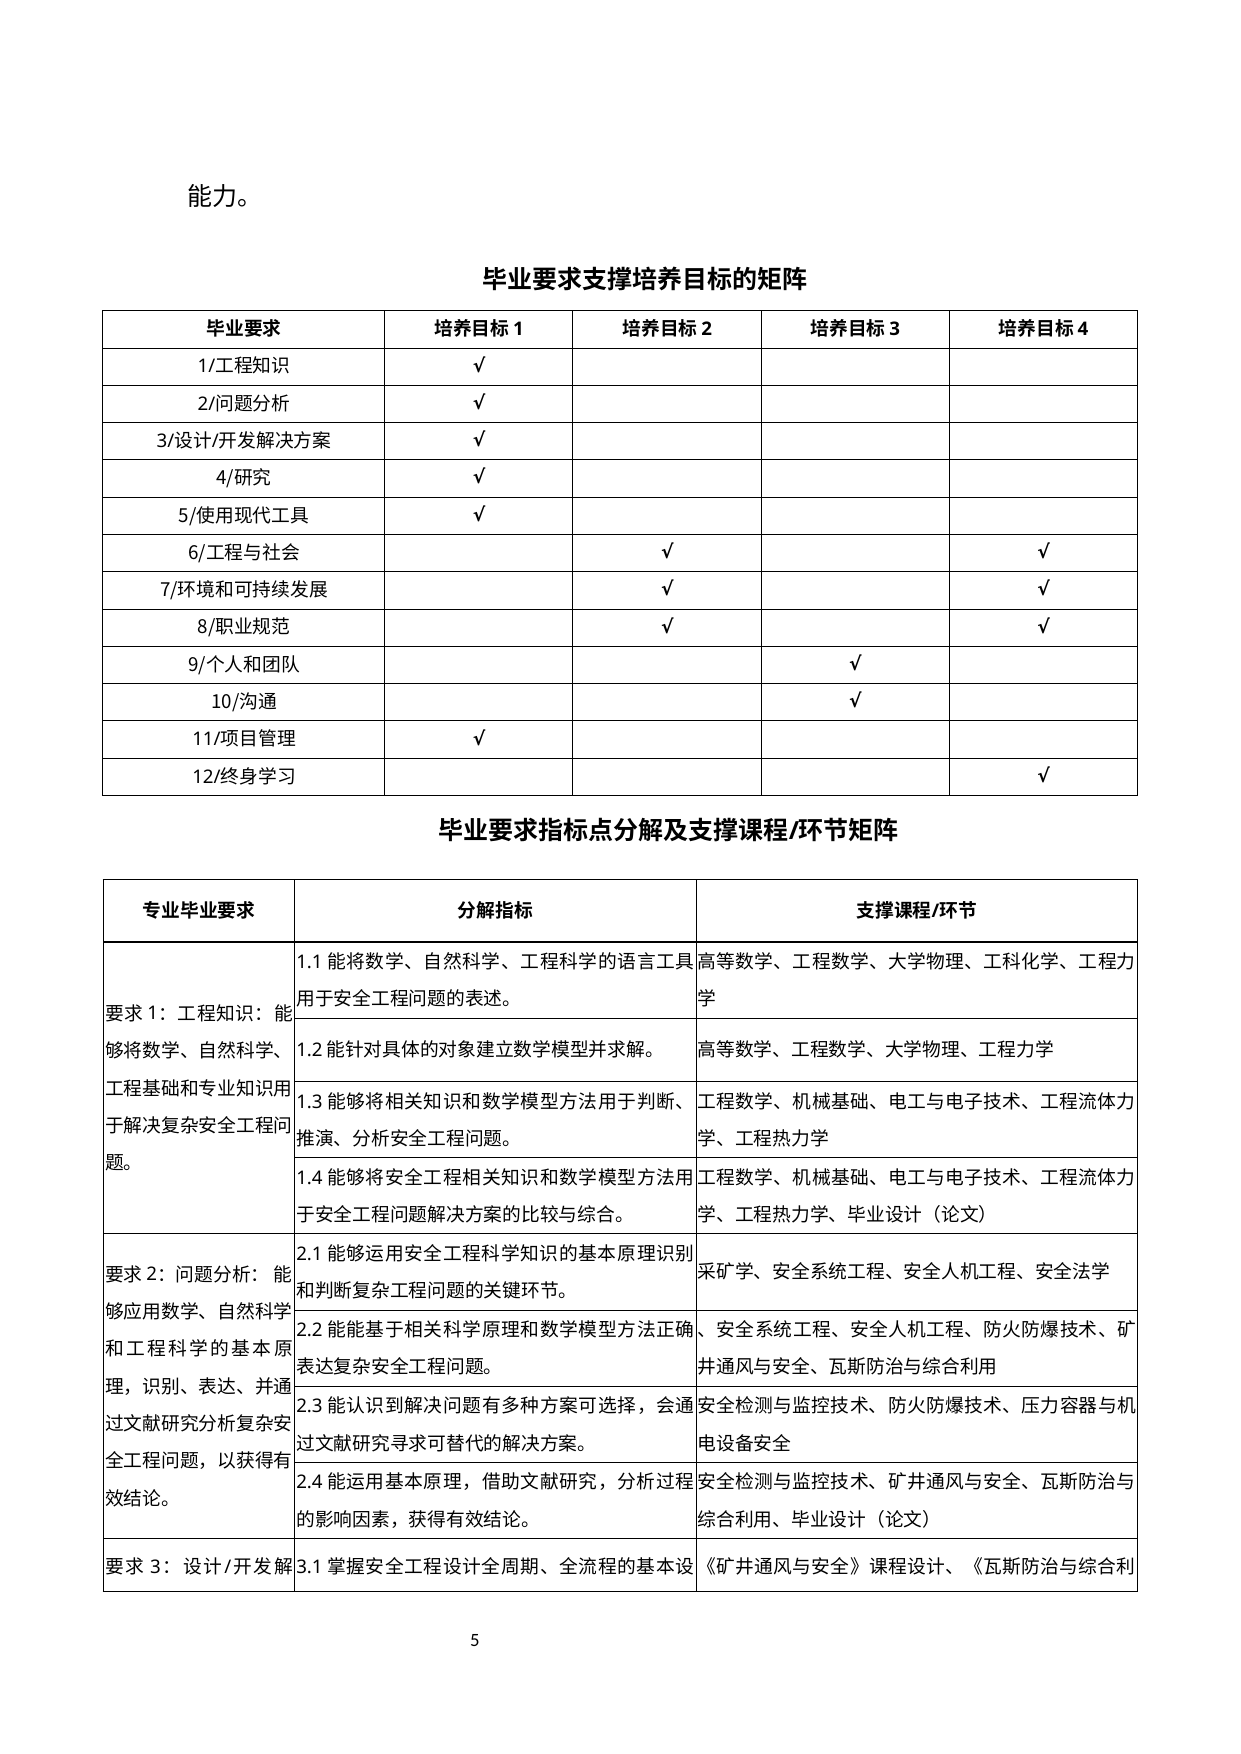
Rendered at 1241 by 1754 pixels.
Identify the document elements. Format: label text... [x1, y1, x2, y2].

table_cell [950, 349, 1137, 385]
table_cell √ [385, 460, 572, 497]
table_cell 8/职业规范 [103, 610, 384, 646]
table_cell [385, 647, 572, 683]
table_cell 高等数学、工程数学、大学物理、工科化学、工程力学 [697, 943, 1137, 1018]
table_cell 工程数学、机械基础、电工与电子技术、工程流体力学、工程热力学、毕业设计（论文） [697, 1158, 1137, 1233]
table_cell [762, 759, 949, 795]
table_cell [573, 349, 761, 385]
table_cell 要求2：问题分析： 能够应用数学、自然科学和工程科学的基本原理，识别、表达、并通过文献研究分析复杂安全工程问题，以获得有效结论。 [104, 1234, 294, 1538]
table_cell √ [385, 721, 572, 758]
table_cell [950, 386, 1137, 422]
table_cell 1.3能够将相关知识和数学模型方法用于判断、推演、分析安全工程问题。 [295, 1082, 696, 1157]
table_cell √ [385, 498, 572, 534]
table_cell [762, 423, 949, 459]
table_cell [950, 498, 1137, 534]
table_cell 1.2能针对具体的对象建立数学模型并求解。 [295, 1019, 696, 1081]
table_cell 1.4能够将安全工程相关知识和数学模型方法用于安全工程问题解决方案的比较与综合。 [295, 1158, 696, 1233]
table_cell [295, 1539, 696, 1591]
table_cell √ [762, 684, 949, 720]
table_cell 7/环境和可持续发展 [103, 572, 384, 608]
table_cell √ [385, 349, 572, 385]
table_header 专业毕业要求 [104, 880, 294, 941]
table_cell 高等数学、工程数学、大学物理、工程力学 [697, 1019, 1137, 1081]
table_cell [385, 759, 572, 795]
table_cell 2.2能能基于相关科学原理和数学模型方法正确表达复杂安全工程问题。 [295, 1311, 696, 1386]
table_cell 安全检测与监控技术、矿井通风与安全、瓦斯防治与综合利用、毕业设计（论文） [697, 1463, 1137, 1538]
table_header 培养目标4 [950, 311, 1137, 347]
table_cell 11/项目管理 [103, 721, 384, 758]
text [187, 162, 1053, 227]
table_cell √ [385, 386, 572, 422]
table_cell 1.1能将数学、自然科学、工程科学的语言工具用于安全工程问题的表述。 [295, 943, 696, 1018]
table_cell 采矿学、安全系统工程、安全人机工程、安全法学 [697, 1234, 1137, 1309]
table_cell 5/使用现代工具 [103, 498, 384, 534]
table_cell [950, 647, 1137, 683]
text 毕业要求支撑培养目标的矩阵 [187, 245, 1053, 310]
table_cell √ [573, 535, 761, 571]
table_cell 1/工程知识 [103, 349, 384, 385]
table_header 毕业要求 [103, 311, 384, 347]
table_cell 2.1能够运用安全工程科学知识的基本原理识别和判断复杂工程问题的关键环节。 [295, 1234, 696, 1309]
table_cell [385, 610, 572, 646]
table_cell [950, 684, 1137, 720]
table_cell [762, 460, 949, 497]
table_cell [762, 572, 949, 608]
table_cell [573, 647, 761, 683]
table_cell √ [762, 647, 949, 683]
table_cell 6/工程与社会 [103, 535, 384, 571]
table_cell √ [950, 535, 1137, 571]
table_cell 10/沟通 [103, 684, 384, 720]
table_header 培养目标3 [762, 311, 949, 347]
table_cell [697, 1539, 1137, 1591]
text 毕业要求指标点分解及支撑课程/环节矩阵 [187, 796, 1053, 861]
table_cell √ [573, 610, 761, 646]
table_cell [950, 423, 1137, 459]
table_cell √ [950, 759, 1137, 795]
table_header 培养目标2 [573, 311, 761, 347]
table_cell [762, 721, 949, 758]
table_cell 2.3能认识到解决问题有多种方案可选择，会通过文献研究寻求可替代的解决方案。 [295, 1387, 696, 1462]
table_cell 2/问题分析 [103, 386, 384, 422]
table_cell 2.4能运用基本原理，借助文献研究，分析过程的影响因素，获得有效结论。 [295, 1463, 696, 1538]
table_cell √ [573, 572, 761, 608]
table_cell [573, 721, 761, 758]
table_header 分解指标 [295, 880, 696, 941]
table_cell [762, 498, 949, 534]
table_cell [762, 386, 949, 422]
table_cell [104, 1539, 294, 1591]
table_cell [573, 759, 761, 795]
table_cell 安全检测与监控技术、防火防爆技术、压力容器与机电设备安全 [697, 1387, 1137, 1462]
table_cell [573, 498, 761, 534]
table_cell 9/个人和团队 [103, 647, 384, 683]
table_header 支撑课程/环节 [697, 880, 1137, 941]
table_cell [762, 535, 949, 571]
table_cell √ [385, 423, 572, 459]
table_cell 要求1：工程知识：能够将数学、自然科学、工程基础和专业知识用于解决复杂安全工程问题。 [104, 943, 294, 1233]
table_cell 12/终身学习 [103, 759, 384, 795]
table_cell [573, 386, 761, 422]
table_cell √ [950, 572, 1137, 608]
table_cell 工程数学、机械基础、电工与电子技术、工程流体力学、工程热力学 [697, 1082, 1137, 1157]
table_cell [385, 572, 572, 608]
table_cell 、安全系统工程、安全人机工程、防火防爆技术、矿井通风与安全、瓦斯防治与综合利用 [697, 1311, 1137, 1386]
table_cell [950, 460, 1137, 497]
table_cell [385, 684, 572, 720]
table_cell 4/研究 [103, 460, 384, 497]
table_cell [573, 423, 761, 459]
table_cell [573, 684, 761, 720]
table_cell √ [950, 610, 1137, 646]
table_cell [762, 349, 949, 385]
table_cell [385, 535, 572, 571]
table_cell [573, 460, 761, 497]
table_cell [950, 721, 1137, 758]
table_cell 3/设计/开发解决方案 [103, 423, 384, 459]
table_header 培养目标1 [385, 311, 572, 347]
table_cell [762, 610, 949, 646]
